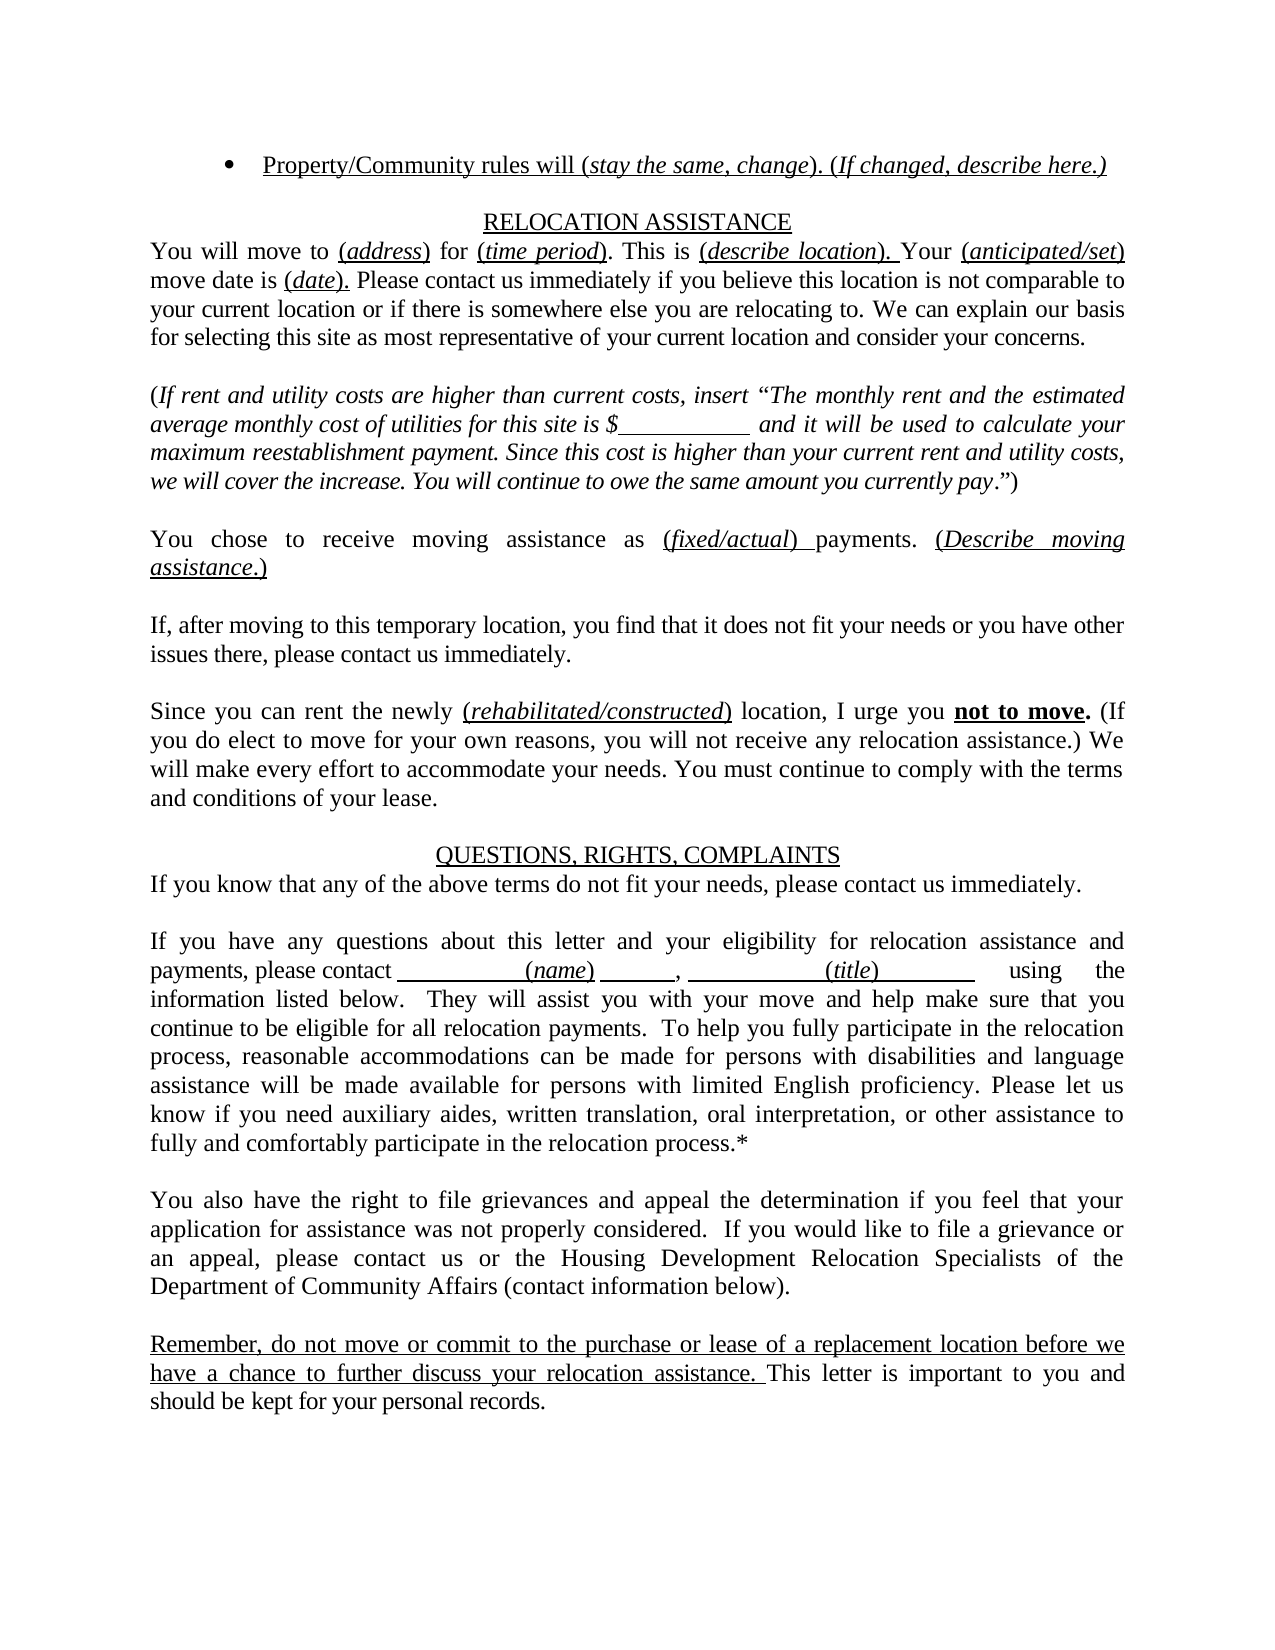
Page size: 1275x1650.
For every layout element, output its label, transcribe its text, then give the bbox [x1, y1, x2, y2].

text Since you can rent the newly (rehabilitated/constructed) location, I urge you not to move. (If you do elect to move for your own reasons, you will not receive any relocation assistance.) We will make every effort to accommodate your needs. You must continue to comply with the terms and conditions of your lease. [150, 696, 1125, 811]
text You also have the right to file grievances and appeal the determination if you feel that your application for assistance was not properly considered. If you would like to file a grievance or an appeal, please contact us or the Housing Development Relocation Specialists of the Department of Community Affairs (contact information below). [150, 1185, 1125, 1300]
list Property/Community rules will (stay the same, change). (If changed, describe here.) [225, 150, 1125, 179]
text Remember, do not move or commit to the purchase or lease of a replacement location before we have a chance to further discuss your relocation assistance. This letter is important to you and should be kept for your personal records. [150, 1329, 1126, 1415]
text QUESTIONS, RIGHTS, COMPLAINTS [150, 840, 1126, 869]
text RELOCATION ASSISTANCE [150, 207, 1125, 236]
text If you have any questions about this letter and your eligibility for relocation assistance and payments, please contact (name) , (title) using the information listed below. They will assist you with your move and help make sure that you continue to be eligible for all relocation payments. To help you fully participate in the relocation process, reasonable accommodations can be made for persons with disabilities and language assistance will be made available for persons with limited English proficiency. Please let us know if you need auxiliary aides, written translation, oral interpretation, or other assistance to fully and comfortably participate in the relocation process.* [150, 926, 1125, 1156]
text If, after moving to this temporary location, you find that it does not fit your needs or you have other issues there, please contact us immediately. [150, 610, 1125, 668]
list If you know that any of the above terms do not fit your needs, please contact us immediately. [150, 869, 1125, 898]
text You will move to (address) for (time period). This is (describe location). Your (anticipated/set) move date is (date). Please contact us immediately if you believe this location is not comparable to your current location or if there is somewhere else you are relocating to. We can explain our basis for selecting this site as most representative of your current location and consider your concerns. [150, 236, 1125, 351]
text You chose to receive moving assistance as (fixed/actual) payments. (Describe moving assistance.) [150, 524, 1125, 581]
text (If rent and utility costs are higher than current costs, insert “The monthly rent and the estimated average monthly cost of utilities for this site is $ and it will be used to calculate your maximum reestablishment payment. Since this cost is higher than your current rent and utility costs, we will cover the increase. You will continue to owe the same amount you currently pay.”) [150, 380, 1125, 495]
